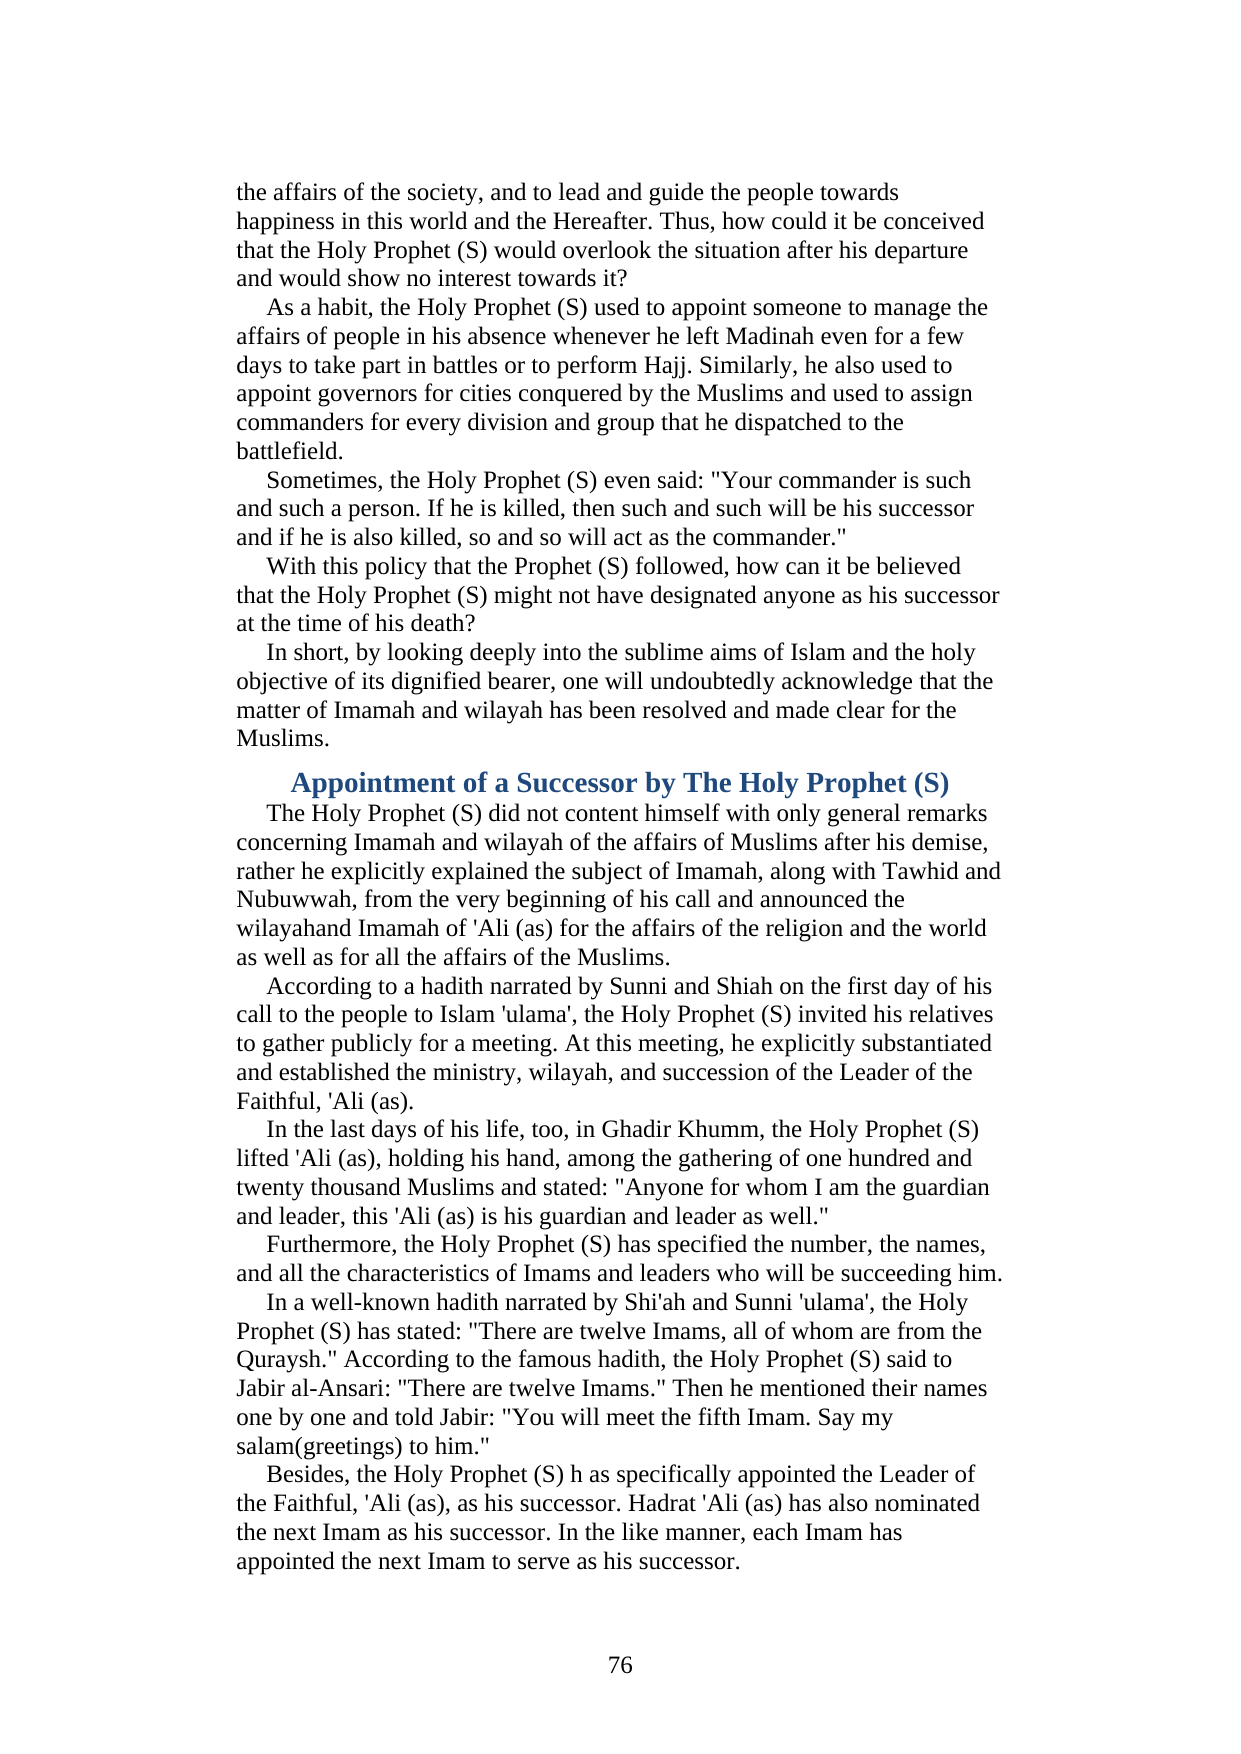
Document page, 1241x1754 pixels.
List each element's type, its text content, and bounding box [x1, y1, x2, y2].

text The Holy Prophet (S) did not content himself with only general remarks concerning Imamah and wilayah of the affairs of Muslims after his demise, rather he explicitly explained the subject of Imamah, along with Tawhid and Nubuwwah, from the very beginning of his call and announced the wilayahand Imamah of 'Ali (as) for the affairs of the religion and the world as well as for all the affairs of the Muslims. [236, 798, 1004, 971]
text With this policy that the Prophet (S) followed, how can it be believed that the Holy Prophet (S) might not have designated anyone as his successor at the time of his death? [236, 551, 1004, 637]
text In the last days of his life, too, in Ghadir Khumm, the Holy Prophet (S) lifted 'Ali (as), holding his hand, among the gathering of one hundred and twenty thousand Muslims and stated: "Anyone for whom I am the guardian and leader, this 'Ali (as) is his guardian and leader as well." [236, 1114, 1004, 1229]
text Sometimes, the Holy Prophet (S) even said: "Your commander is such and such a person. If he is killed, then such and such will be his successor and if he is also killed, so and so will act as the commander." [236, 465, 1004, 551]
text In a well-known hadith narrated by Shi'ah and Sunni 'ulama', the Holy Prophet (S) has stated: "There are twelve Imams, all of whom are from the Quraysh." According to the famous hadith, the Holy Prophet (S) said to Jabir al-Ansari: "There are twelve Imams." Then he mentioned their names one by one and told Jabir: "You will meet the fifth Imam. Say my salam(greetings) to him." [236, 1287, 1004, 1459]
text As a habit, the Holy Prophet (S) used to appoint someone to manage the affairs of people in his absence whenever he left Madinah even for a few days to take part in battles or to perform Hajj. Similarly, he also used to appoint governors for cities conquered by the Muslims and used to assign commanders for every division and group that he dispatched to the battlefield. [236, 292, 1004, 465]
text According to a hadith narrated by Sunni and Shiah on the first day of his call to the people to Islam 'ulama', the Holy Prophet (S) invited his relatives to gather publicly for a meeting. At this meeting, he explicitly substantiated and established the ministry, wilayah, and succession of the Leader of the Faithful, 'Ali (as). [236, 971, 1004, 1114]
text Besides, the Holy Prophet (S) h as specifically appointed the Leader of the Faithful, 'Ali (as), as his successor. Hadrat 'Ali (as) has also nominated the next Imam as his successor. In the like manner, each Imam has appointed the next Imam to serve as his successor. [236, 1459, 1004, 1574]
text In short, by looking deeply into the sublime aims of Islam and the holy objective of its dignified bearer, one will undoubtedly acknowledge that the matter of Imamah and wilayah has been resolved and made clear for the Muslims. [236, 637, 1004, 752]
subtitle Appointment of a Successor by The Holy Prophet (S) [236, 765, 1004, 798]
text Furthermore, the Holy Prophet (S) has specified the number, the names, and all the characteristics of Imams and leaders who will be succeeding him. [236, 1229, 1004, 1287]
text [236, 177, 1004, 292]
